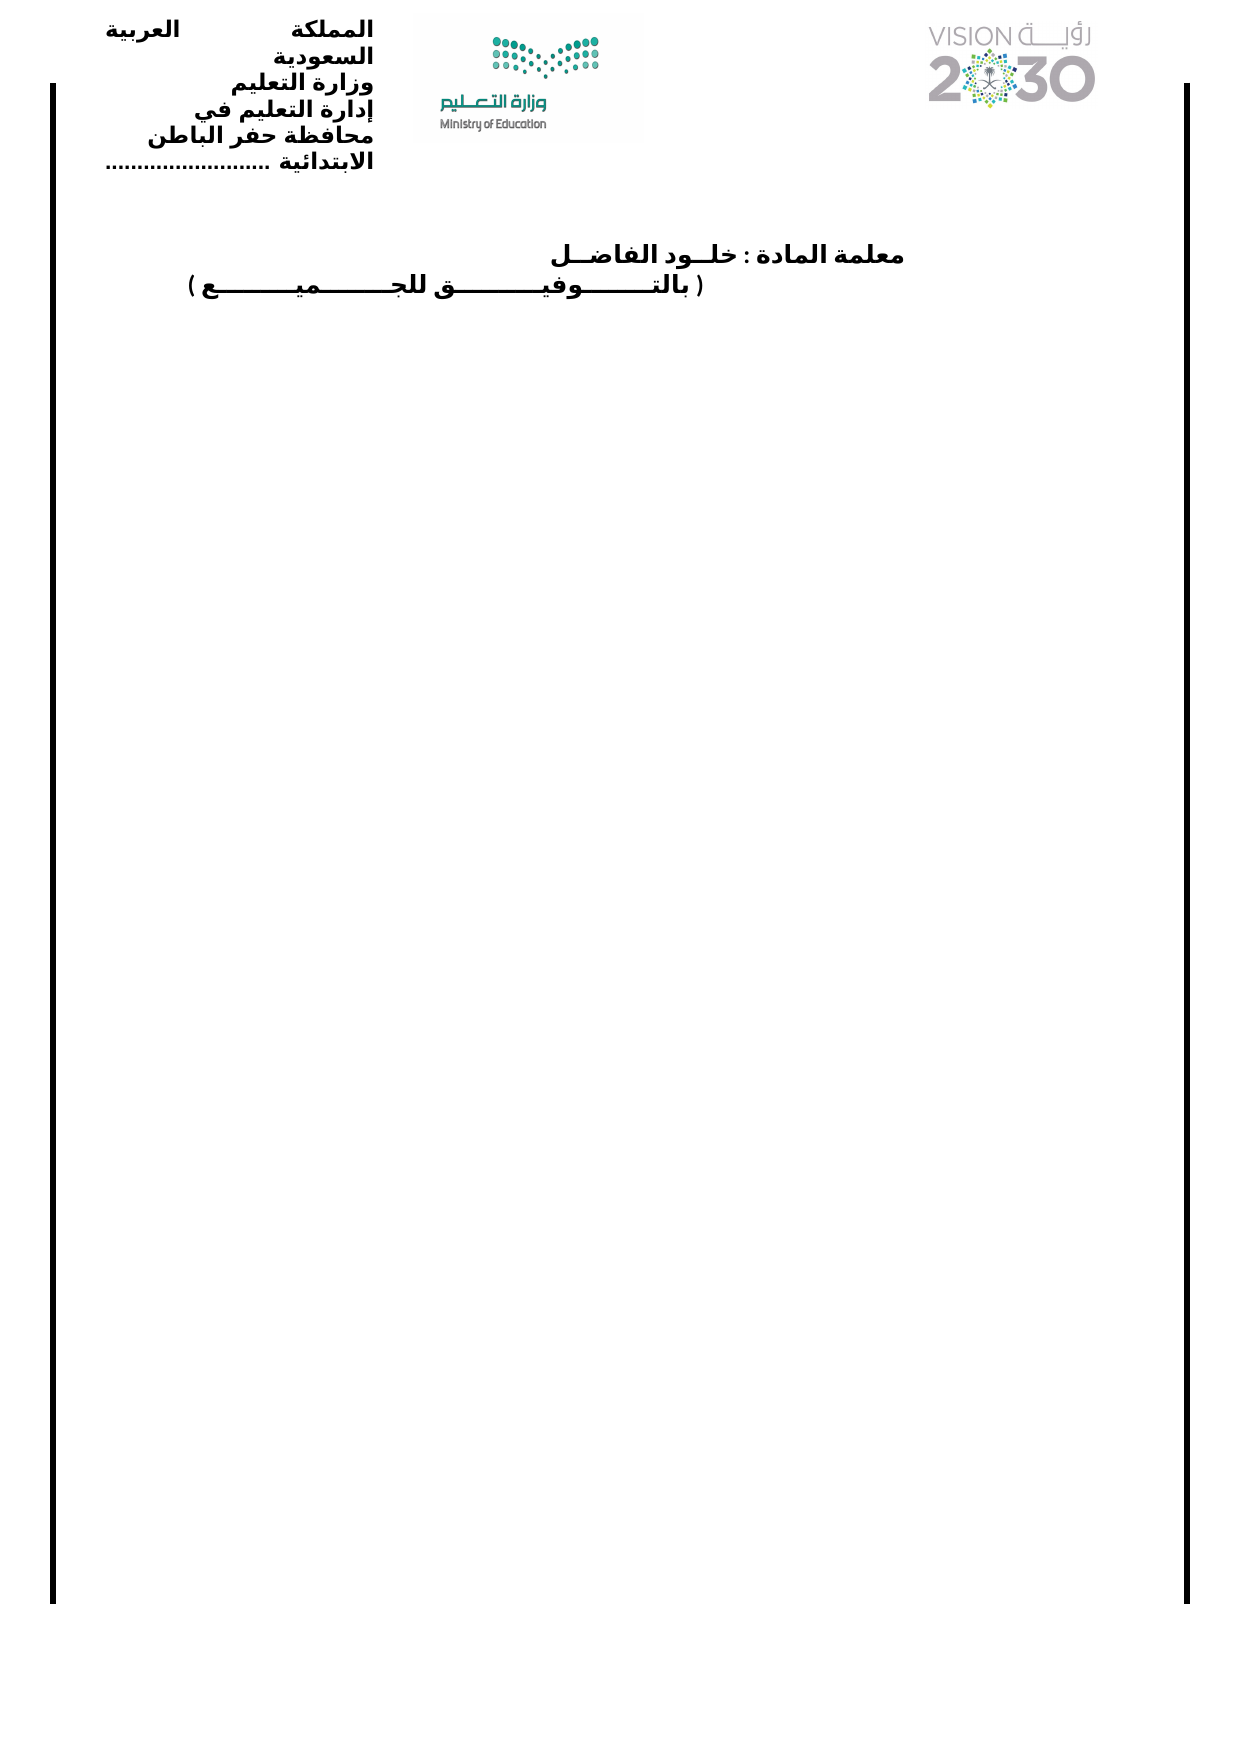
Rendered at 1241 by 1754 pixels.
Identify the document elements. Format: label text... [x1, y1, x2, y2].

picture [412, 13, 644, 143]
text معلمة المادة : خلــود الفاضــل ( بالتــــــــوفيــــــــــق للجــــــــميـــــــــع ) [187, 239, 1053, 300]
picture [925, 21, 1098, 109]
